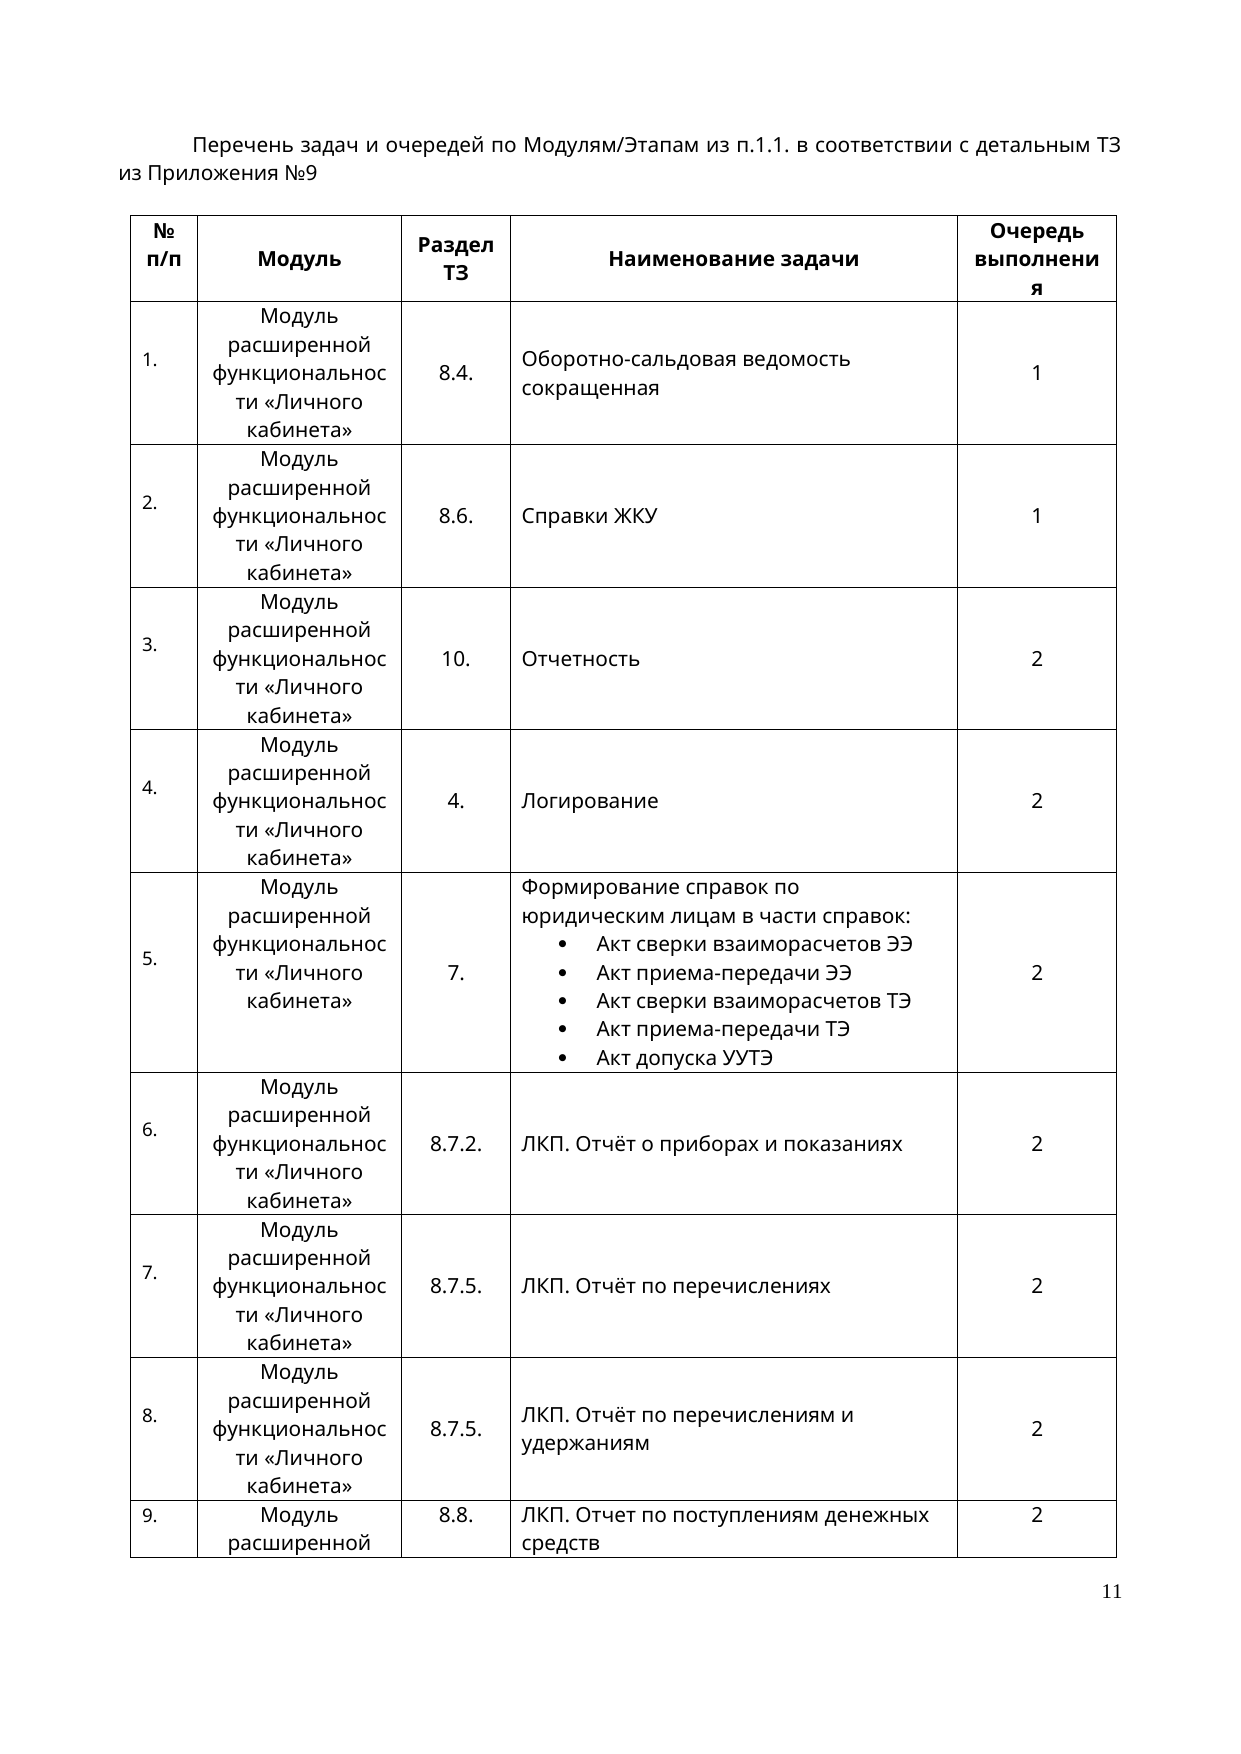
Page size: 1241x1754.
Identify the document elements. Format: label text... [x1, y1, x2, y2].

table_cell 4. [402, 730, 510, 872]
table_header Очередь выполнения [958, 216, 1116, 301]
table_cell 2 [958, 1358, 1116, 1499]
table_cell 8.7.2. [402, 1073, 510, 1214]
table_cell [131, 588, 197, 729]
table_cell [198, 1501, 401, 1557]
table_cell [131, 302, 197, 444]
table_cell 8.4. [402, 302, 510, 444]
table_header Модуль [198, 216, 401, 301]
table_cell 2 [958, 1215, 1116, 1357]
table_cell ЛКП. Отчёт по перечислениям и удержаниям [511, 1358, 957, 1499]
table_cell 8.7.5. [402, 1215, 510, 1357]
table_cell Модуль расширенной функциональности «Личного кабинета» [198, 730, 401, 872]
table_header Наименование задачи [511, 216, 957, 301]
table_cell [131, 445, 197, 586]
table_cell ЛКП. Отчёт о приборах и показаниях [511, 1073, 957, 1214]
table_cell 8.6. [402, 445, 510, 586]
table_cell [131, 1215, 197, 1357]
table_cell 2 [958, 1501, 1116, 1557]
table_header № п/п [131, 216, 197, 301]
table_cell [131, 1073, 197, 1214]
table_cell Модуль расширенной функциональности «Личного кабинета» [198, 445, 401, 586]
table_cell Справки ЖКУ [511, 445, 957, 586]
table_cell 2 [958, 730, 1116, 872]
table_cell [131, 1501, 197, 1557]
text Перечень задач и очередей по Модулям/Этапам из п.1.1. в соответствии с детальным ТЗ из Приложения №9 [118, 130, 1122, 187]
table_cell 2 [958, 588, 1116, 729]
table_cell 7. [402, 873, 510, 1071]
table_header Раздел ТЗ [402, 216, 510, 301]
table_cell Отчетность [511, 588, 957, 729]
table_cell 2 [958, 1073, 1116, 1214]
table_cell [131, 1358, 197, 1499]
table_cell [131, 873, 197, 1071]
table_cell 2 [958, 873, 1116, 1071]
table_cell 1 [958, 445, 1116, 586]
table_cell 1 [958, 302, 1116, 444]
table_cell Модуль расширенной функциональности «Личного кабинета» [198, 588, 401, 729]
table_cell 10. [402, 588, 510, 729]
table_cell Модуль расширенной функциональности «Личного кабинета» [198, 873, 401, 1071]
table_cell 8.8. [402, 1501, 510, 1557]
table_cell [511, 1501, 957, 1557]
table_cell 8.7.5. [402, 1358, 510, 1499]
table_cell ЛКП. Отчёт по перечислениях [511, 1215, 957, 1357]
table_cell [131, 730, 197, 872]
table_cell Формирование справок по юридическим лицам в части справок: Акт сверки взаиморасчетов ЭЭ Акт приема-передачи ЭЭ Акт сверки взаиморасчетов ТЭ Акт приема-передачи ТЭ Акт допуска УУТЭ [511, 873, 957, 1071]
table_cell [198, 1358, 401, 1499]
table_cell Логирование [511, 730, 957, 872]
table_cell Модуль расширенной функциональности «Личного кабинета» [198, 1215, 401, 1357]
table_cell Модуль расширенной функциональности «Личного кабинета» [198, 1073, 401, 1214]
table_cell Оборотно-сальдовая ведомость сокращенная [511, 302, 957, 444]
table_cell Модуль расширенной функциональности «Личного кабинета» [198, 302, 401, 444]
